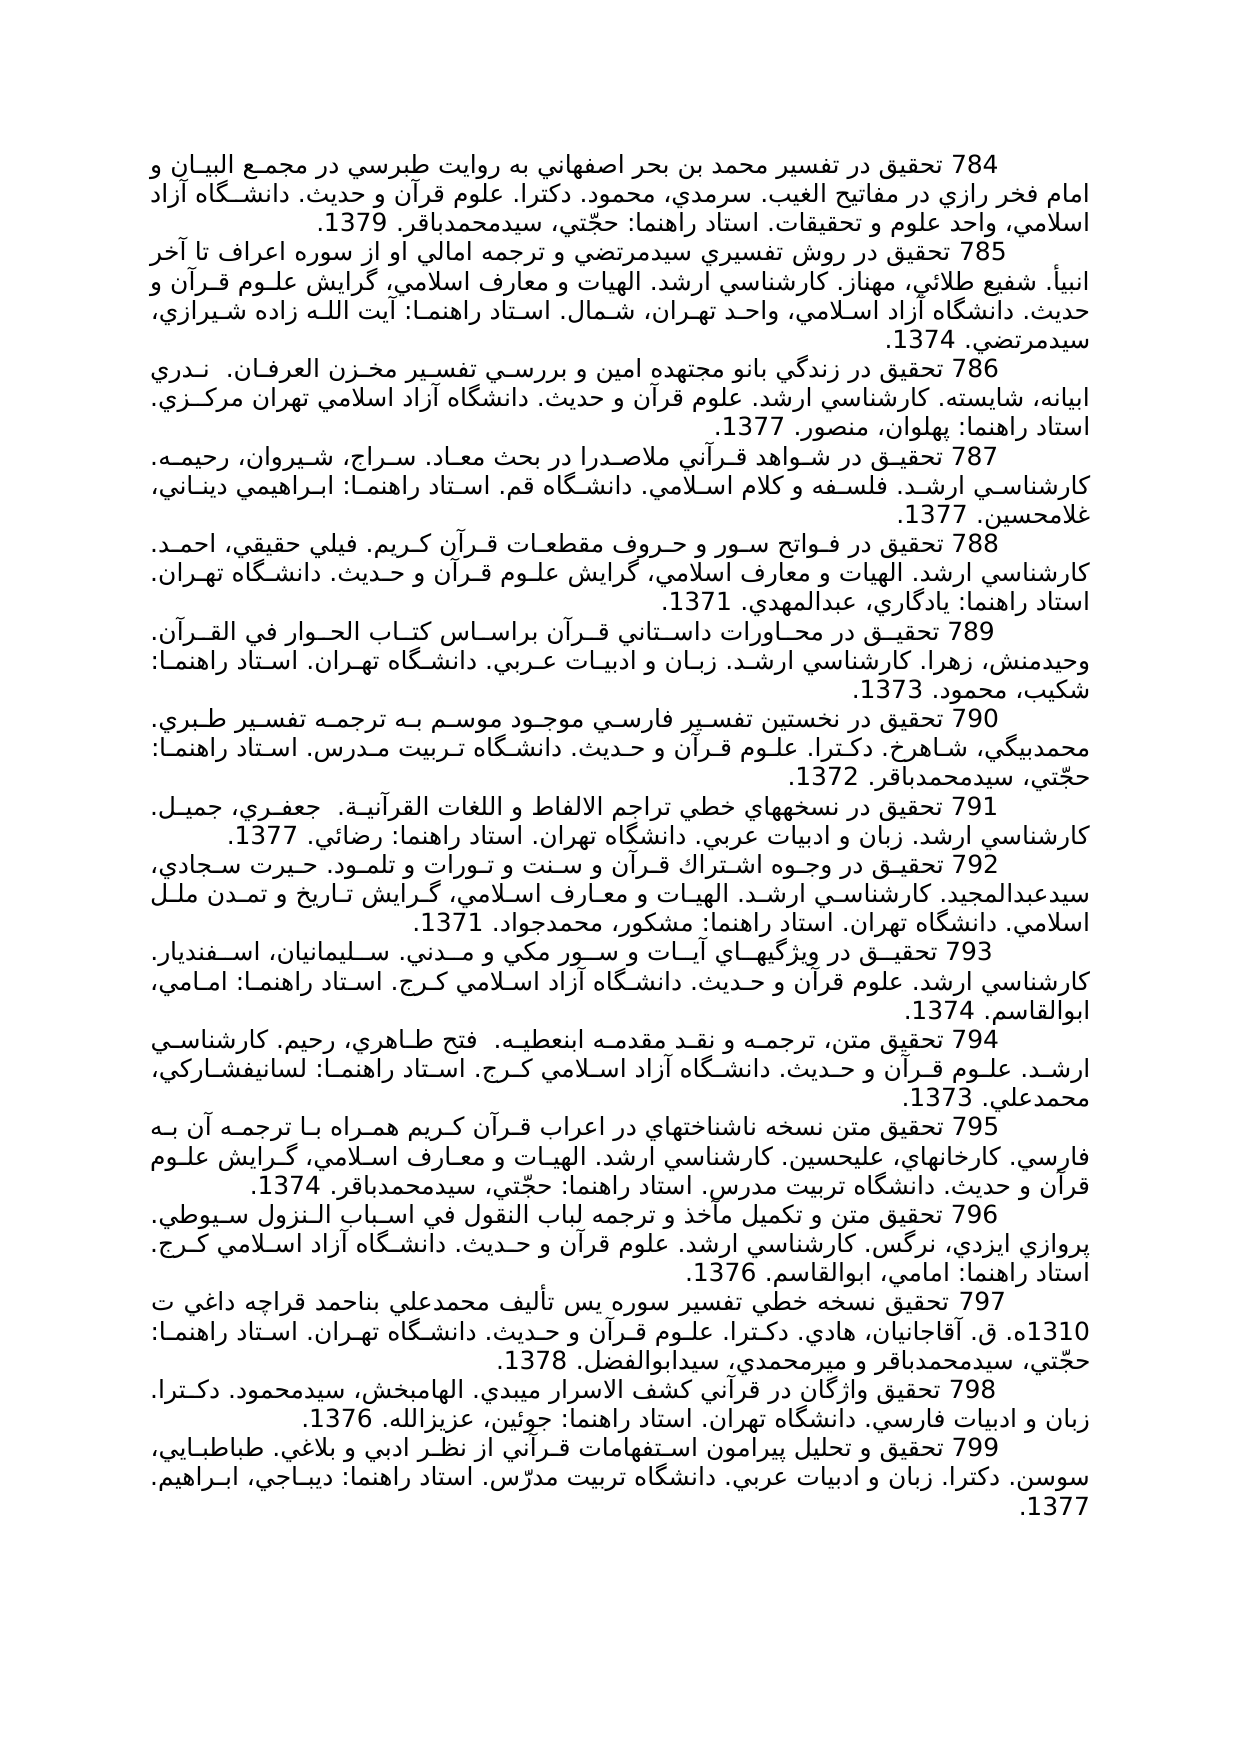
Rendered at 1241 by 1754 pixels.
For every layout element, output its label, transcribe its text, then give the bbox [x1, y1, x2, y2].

text 793 تحقيق در ويژگيهاي آيات و سور مكي و مدني. سليمانيان، اسفنديار. كارشناسي ارشد. علوم قرآن و حديث. دانشگاه آزاد اسلامي كرج. استاد راهنما: امامي، ابوالقاسم. 1374. [150, 937, 1090, 1025]
text 784 تحقيق در تفسير محمد بن بحر اصفهاني به روايت طبرسي در مجمع البيان و امام فخر رازي در مفاتيح الغيب. سرمدي، محمود. دكترا. علوم قرآن و حديث. دانشگاه آزاد اسلامي، واحد علوم و تحقيقات. استاد راهنما: حجّتي، سيدمحمدباقر. 1379. [150, 150, 1090, 237]
text 799 تحقيق و تحليل پيرامون استفهامات قرآني از نظر ادبي و بلاغي. طباطبايي، سوسن. دكترا. زبان و ادبيات عربي. دانشگاه تربيت مدرّس. استاد راهنما: ديباجي، ابراهيم. 1377. [150, 1433, 1090, 1521]
text 794 تحقيق متن، ترجمه و نقد مقدمه ابن‏عطيه. فتح طاهري، رحيم. كارشناسي ارشد. علوم قرآن و حديث. دانشگاه آزاد اسلامي كرج. استاد راهنما: لساني‏فشاركي، محمدعلي. 1373. [150, 1025, 1090, 1112]
text 789 تحقيق در محاورات داستاني قرآن براساس كتاب الحوار في القرآن. وحيدمنش، زهرا. كارشناسي ارشد. زبان و ادبيات عربي. دانشگاه تهران. استاد راهنما: شكيب، محمود. 1373. [150, 617, 1090, 704]
text 787 تحقيق در شواهد قرآني ملاصدرا در بحث معاد. سراج، شيروان، رحيمه. كارشناسي ارشد. فلسفه و كلام اسلامي. دانشگاه قم. استاد راهنما: ابراهيمي ديناني، غلامحسين. 1377. [150, 442, 1090, 529]
text 798 تحقيق واژگان در قرآني كشف الاسرار ميبدي. الهام‏بخش، سيدمحمود. دكترا. زبان و ادبيات فارسي. دانشگاه تهران. استاد راهنما: جوئين، عزيزالله. 1376. [150, 1375, 1090, 1433]
text 788 تحقيق در فواتح سور و حروف مقطعات قرآن كريم. فيلي حقيقي، احمد. كارشناسي ارشد. الهيات و معارف اسلامي، گرايش علوم قرآن و حديث. دانشگاه تهران. استاد راهنما: يادگاري، عبدالمهدي. 1371. [150, 529, 1090, 617]
text 791 تحقيق در نسخه‏هاي خطي تراجم الالفاط و اللغات القرآنية. جعفري، جميل. كارشناسي ارشد. زبان و ادبيات عربي. دانشگاه تهران. استاد راهنما: رضائي. 1377. [150, 792, 1090, 850]
text 790 تحقيق در نخستين تفسير فارسي موجود موسم به ترجمه تفسير طبري. محمدبيگي، شاهرخ. دكترا. علوم قرآن و حديث. دانشگاه تربيت مدرس. استاد راهنما: حجّتي، سيدمحمدباقر. 1372. [150, 704, 1090, 792]
text 786 تحقيق در زندگي بانو مجتهده امين و بررسي تفسير مخزن العرفان. ندري ابيانه، شايسته. كارشناسي ارشد. علوم قرآن و حديث. دانشگاه آزاد اسلامي تهران مركزي. استاد راهنما: پهلوان، منصور. 1377. [150, 354, 1090, 442]
text 785 تحقيق در روش تفسيري سيدمرتضي و ترجمه امالي او از سوره اعراف تا آخر انبيأ. شفيع طلائي، مهناز. كارشناسي ارشد. الهيات و معارف اسلامي، گرايش علوم قرآن و حديث. دانشگاه آزاد اسلامي، واحد تهران، شمال. استاد راهنما: آيت الله زاده شيرازي، سيدمرتضي. 1374. [150, 237, 1090, 354]
text 795 تحقيق متن نسخه ناشناخته‏اي در اعراب قرآن كريم همراه با ترجمه آن به فارسي. كارخانه‏اي، علي‏حسين. كارشناسي ارشد. الهيات و معارف اسلامي، گرايش علوم قرآن و حديث. دانشگاه تربيت مدرس. استاد راهنما: حجّتي، سيدمحمدباقر. 1374. [150, 1112, 1090, 1200]
text 792 تحقيق در وجوه اشتراك قرآن و سنت و تورات و تلمود. حيرت سجادي، سيدعبدالمجيد. كارشناسي ارشد. الهيات و معارف اسلامي، گرايش تاريخ و تمدن ملل اسلامي. دانشگاه تهران. استاد راهنما: مشكور، محمدجواد. 1371. [150, 850, 1090, 937]
text 797 تحقيق نسخه خطي تفسير سوره يس تأليف محمدعلي بن‏احمد قراچه داغي ت1310ه. ق. آقاجانيان، هادي. دكترا. علوم قرآن و حديث. دانشگاه تهران. استاد راهنما: حجّتي، سيدمحمدباقر و ميرمحمدي، سيدابوالفضل. 1378. [150, 1287, 1090, 1375]
text 796 تحقيق متن و تكميل مآخذ و ترجمه لباب النقول في اسباب النزول سيوطي. پروازي ايزدي، نرگس. كارشناسي ارشد. علوم قرآن و حديث. دانشگاه آزاد اسلامي كرج. استاد راهنما: امامي، ابوالقاسم. 1376. [150, 1200, 1090, 1287]
